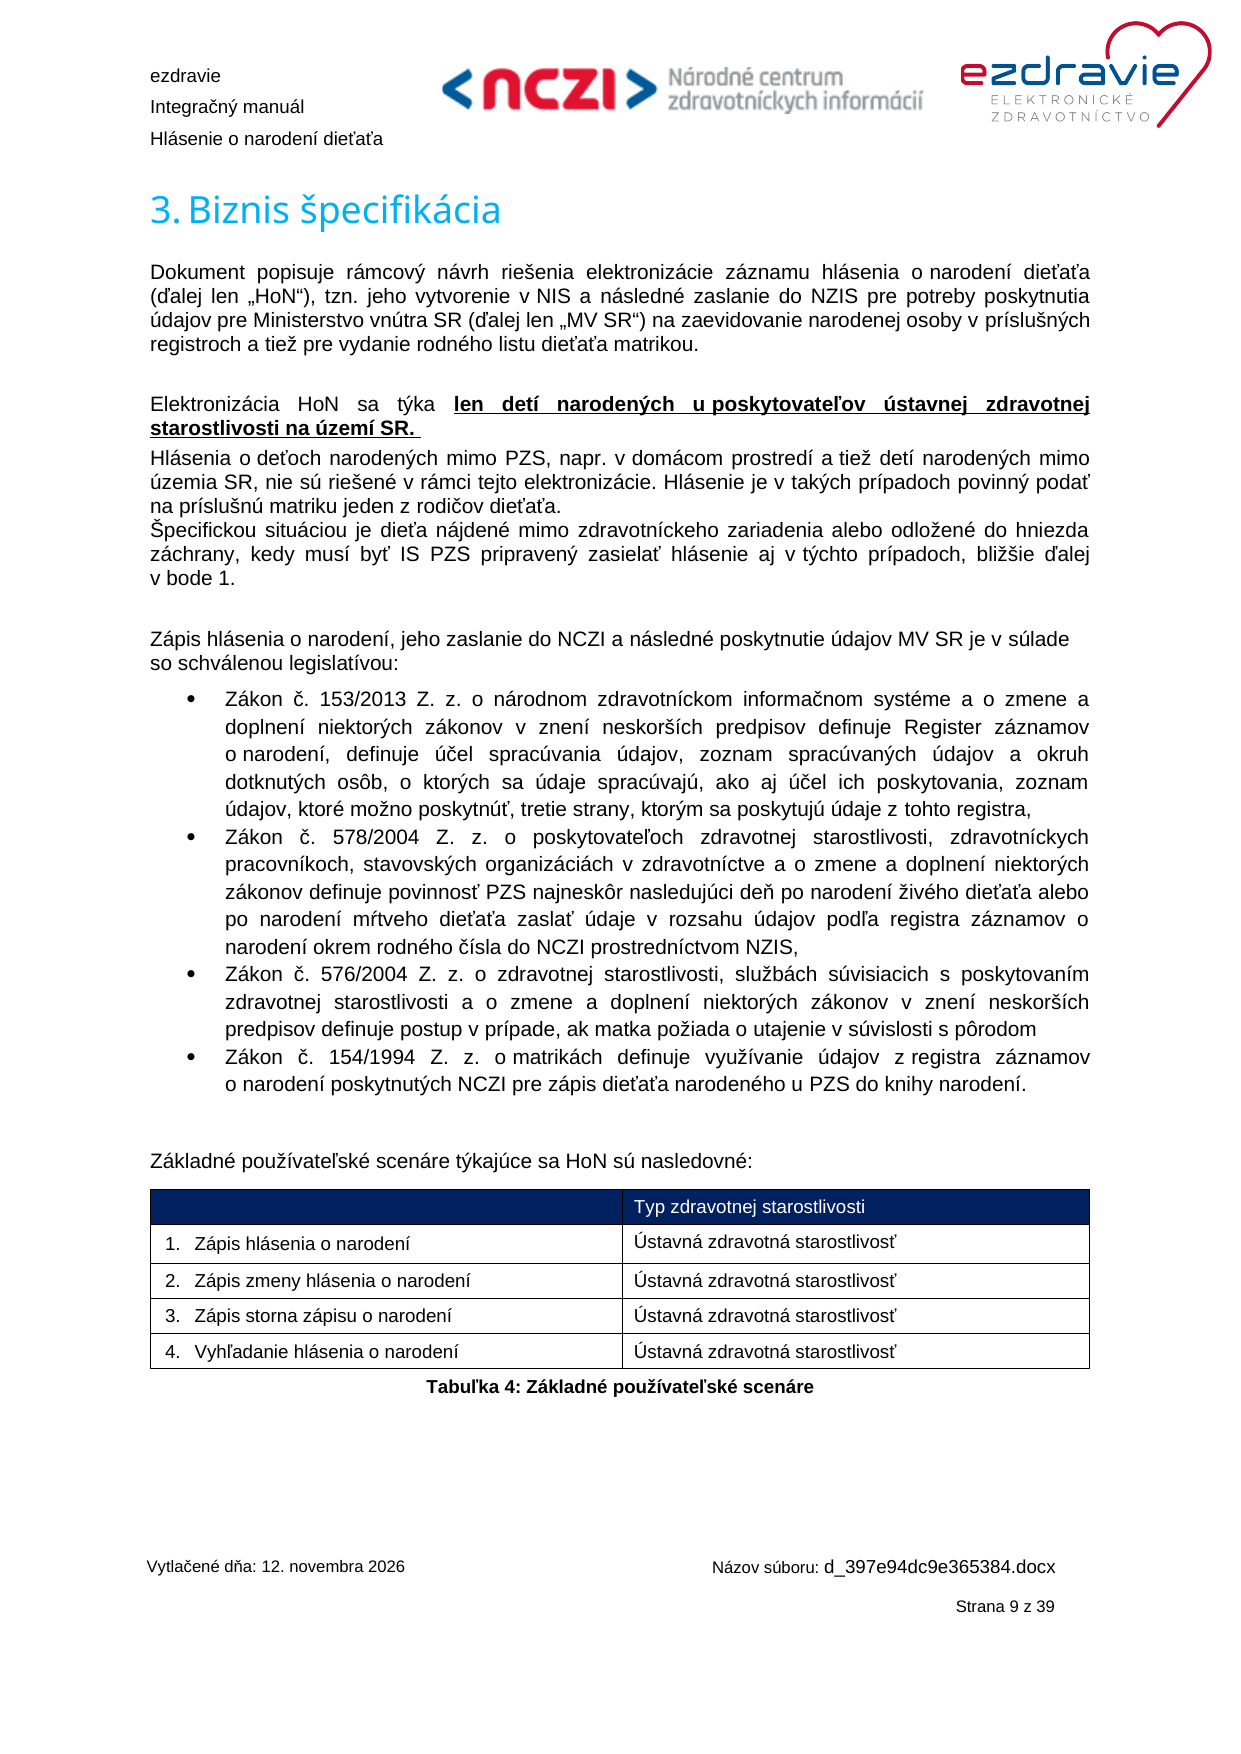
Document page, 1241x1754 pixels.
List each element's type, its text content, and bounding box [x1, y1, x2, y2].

text Dokument popisuje rámcový návrh riešenia elektronizácie záznamu hlásenia o narodení dieťaťa (ďalej len „HoN“), tzn. jeho vytvorenie v NIS a následné zaslanie do NZIS pre potreby poskytnutia údajov pre Ministerstvo vnútra SR (ďalej len „MV SR“) na zaevidovanie narodenej osoby v príslušných registroch a tiež pre vydanie rodného listu dieťaťa matrikou. [150, 260, 1090, 356]
table_header [151, 1190, 622, 1224]
text Tabuľka 4: Základné používateľské scenáre [150, 1376, 1090, 1397]
text Špecifickou situáciou je dieťa nájdené mimo zdravotníckeho zariadenia alebo odložené do hniezda záchrany, kedy musí byť IS PZS pripravený zasielať hlásenie aj v týchto prípadoch, bližšie ďalej v bode 1. [150, 518, 1090, 590]
table_cell Ústavná zdravotná starostlivosť [623, 1264, 1089, 1298]
table_cell Vyhľadanie hlásenia o narodení [151, 1334, 622, 1368]
text Elektronizácia HoN sa týka len detí narodených u poskytovateľov ústavnej zdravotnej starostlivosti na území SR. [150, 392, 1090, 440]
text Základné používateľské scenáre týkajúce sa HoN sú nasledovné: [150, 1149, 1090, 1173]
text Hlásenia o deťoch narodených mimo PZS, napr. v domácom prostredí a tiež detí narodených mimo územia SR, nie sú riešené v rámci tejto elektronizácie. Hlásenie je v takých prípadoch povinný podať na príslušnú matriku jeden z rodičov dieťaťa. [150, 446, 1090, 518]
table_cell Ústavná zdravotná starostlivosť [623, 1334, 1089, 1368]
table_cell Zápis hlásenia o narodení [151, 1225, 622, 1263]
text Zápis hlásenia o narodení, jeho zaslanie do NCZI a následné poskytnutie údajov MV SR je v súlade so schválenou legislatívou: [150, 626, 1090, 674]
table_cell Ústavná zdravotná starostlivosť [623, 1299, 1089, 1333]
subtitle Biznis špecifikácia [150, 184, 1090, 235]
table_cell Ústavná zdravotná starostlivosť [623, 1225, 1089, 1263]
table_cell Zápis storna zápisu o narodení [151, 1299, 622, 1333]
list Zákon č. 154/1994 Z. z. o matrikách definuje využívanie údajov z registra záznamov o narodení poskytnutých NCZI pre zápis dieťaťa narodeného u PZS do knihy narodení. [187, 1045, 1090, 1096]
picture [442, 67, 924, 114]
list Zákon č. 576/2004 Z. z. o zdravotnej starostlivosti, službách súvisiacich s poskytovaním zdravotnej starostlivosti a o zmene a doplnení niektorých zákonov v znení neskorších predpisov definuje postup v prípade, ak matka požiada o utajenie v súvislosti s pôrodom [187, 962, 1090, 1041]
table_cell Zápis zmeny hlásenia o narodení [151, 1264, 622, 1298]
list Zákon č. 153/2013 Z. z. o národnom zdravotníckom informačnom systéme a o zmene a doplnení niektorých zákonov v znení neskorších predpisov definuje Register záznamov o narodení, definuje účel spracúvania údajov, zoznam spracúvaných údajov a okruh dotknutých osôb, o ktorých sa údaje spracúvajú, ako aj účel ich poskytovania, zoznam údajov, ktoré možno poskytnúť, tretie strany, ktorým sa poskytujú údaje z tohto registra, [187, 687, 1090, 821]
picture [961, 21, 1212, 128]
list Zákon č. 578/2004 Z. z. o poskytovateľoch zdravotnej starostlivosti, zdravotníckych pracovníkoch, stavovských organizáciách v zdravotníctve a o zmene a doplnení niektorých zákonov definuje povinnosť PZS najneskôr nasledujúci deň po narodení živého dieťaťa alebo po narodení mŕtveho dieťaťa zaslať údaje v rozsahu údajov podľa registra záznamov o narodení okrem rodného čísla do NCZI prostredníctvom NZIS, [187, 824, 1090, 958]
table_header Typ zdravotnej starostlivosti [623, 1190, 1089, 1224]
